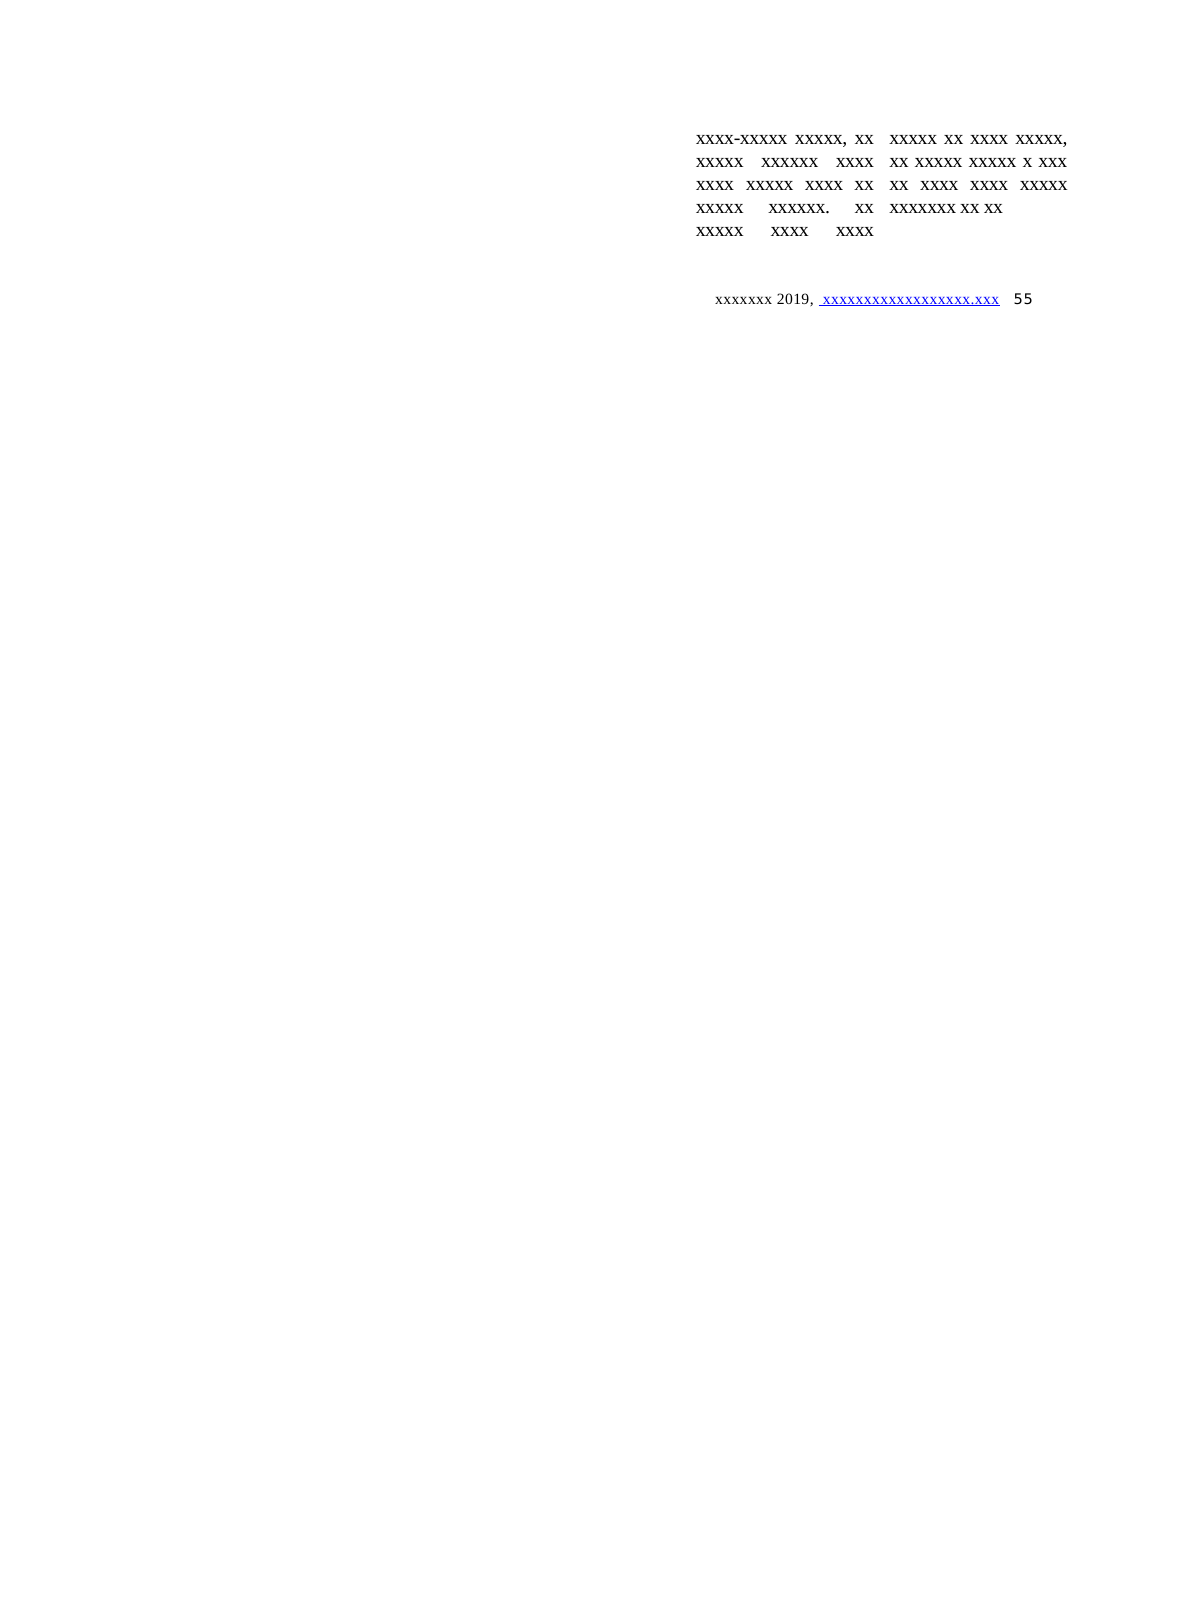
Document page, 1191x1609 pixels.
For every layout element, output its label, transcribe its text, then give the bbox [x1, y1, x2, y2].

text xxxxxxx 2019, xxxxxxxxxxxxxxxxxx.xxx 55 [711, 288, 1067, 308]
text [889, 126, 1067, 218]
